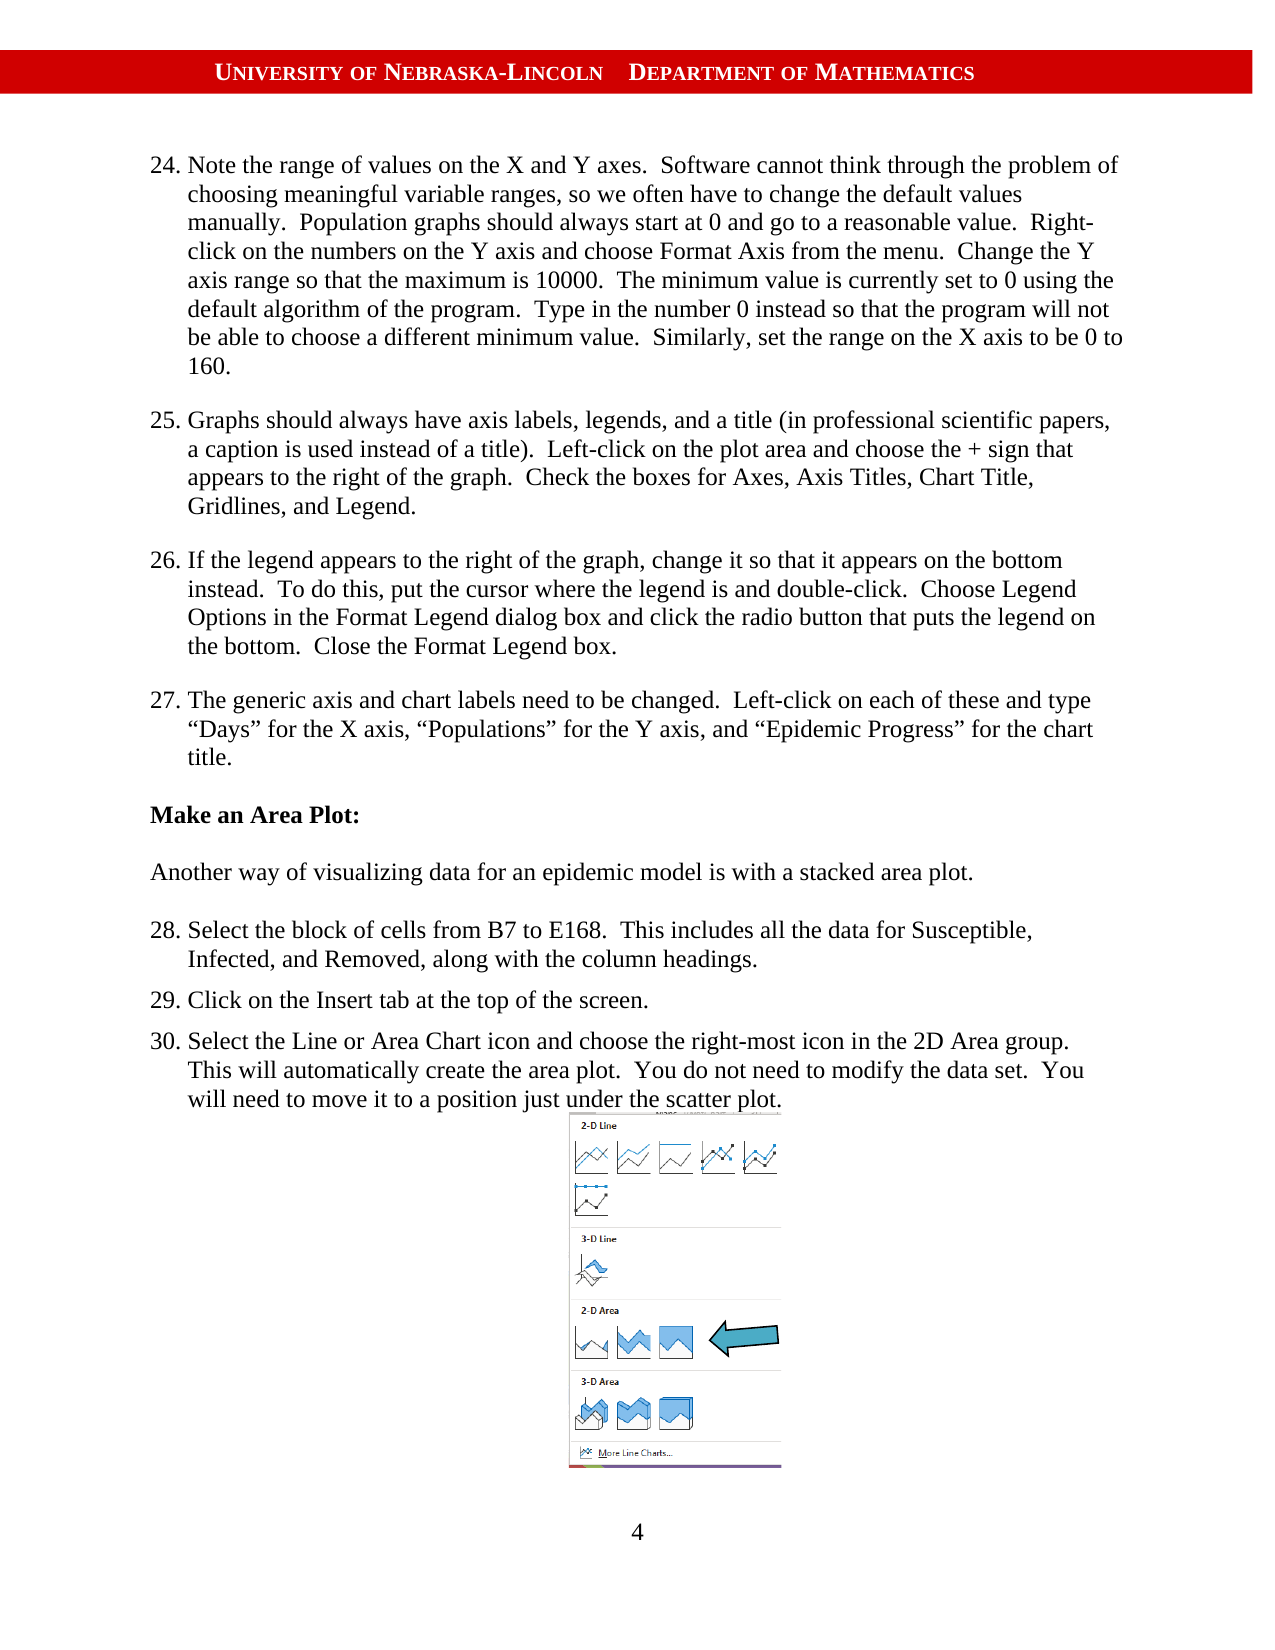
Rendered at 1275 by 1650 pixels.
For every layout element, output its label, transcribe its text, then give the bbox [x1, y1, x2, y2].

picture [568, 1112, 782, 1468]
list Graphs should always have axis labels, legends, and a title (in professional scientific papers, a caption is used instead of a title). Left-click on the plot area and choose the + sign that appears to the right of the graph. Check the boxes for Axes, Axis Titles, Chart Title, Gridlines, and Legend. [150, 405, 1125, 520]
list The generic axis and chart labels need to be changed. Left-click on each of these and type “Days” for the X axis, “Populations” for the Y axis, and “Epidemic Progress” for the chart title. [150, 685, 1125, 771]
text Another way of visualizing data for an epidemic model is with a stacked area plot. [150, 857, 1125, 886]
list Select the Line or Area Chart icon and choose the right-most icon in the 2D Area group. This will automatically create the area plot. You do not need to modify the data set. You will need to move it to a position just under the scatter plot. [150, 1026, 1125, 1112]
list Click on the Insert tab at the top of the screen. [150, 985, 1125, 1014]
list If the legend appears to the right of the graph, change it so that it appears on the bottom instead. To do this, put the cursor where the legend is and double-click. Choose Legend Options in the Format Legend dialog box and click the radio button that puts the legend on the bottom. Close the Format Legend box. [150, 545, 1125, 660]
list Select the block of cells from B7 to E168. This includes all the data for Susceptible, Infected, and Removed, along with the column headings. [150, 915, 1125, 972]
text Make an Area Plot: [150, 800, 1125, 829]
list Note the range of values on the X and Y axes. Software cannot think through the problem of choosing meaningful variable ranges, so we often have to change the default values manually. Population graphs should always start at 0 and go to a reasonable value. Right-click on the numbers on the Y axis and choose Format Axis from the menu. Change the Y axis range so that the maximum is 10000. The minimum value is currently set to 0 using the default algorithm of the program. Type in the number 0 instead so that the program will not be able to choose a different minimum value. Similarly, set the range on the X axis to be 0 to 160. [150, 150, 1125, 380]
